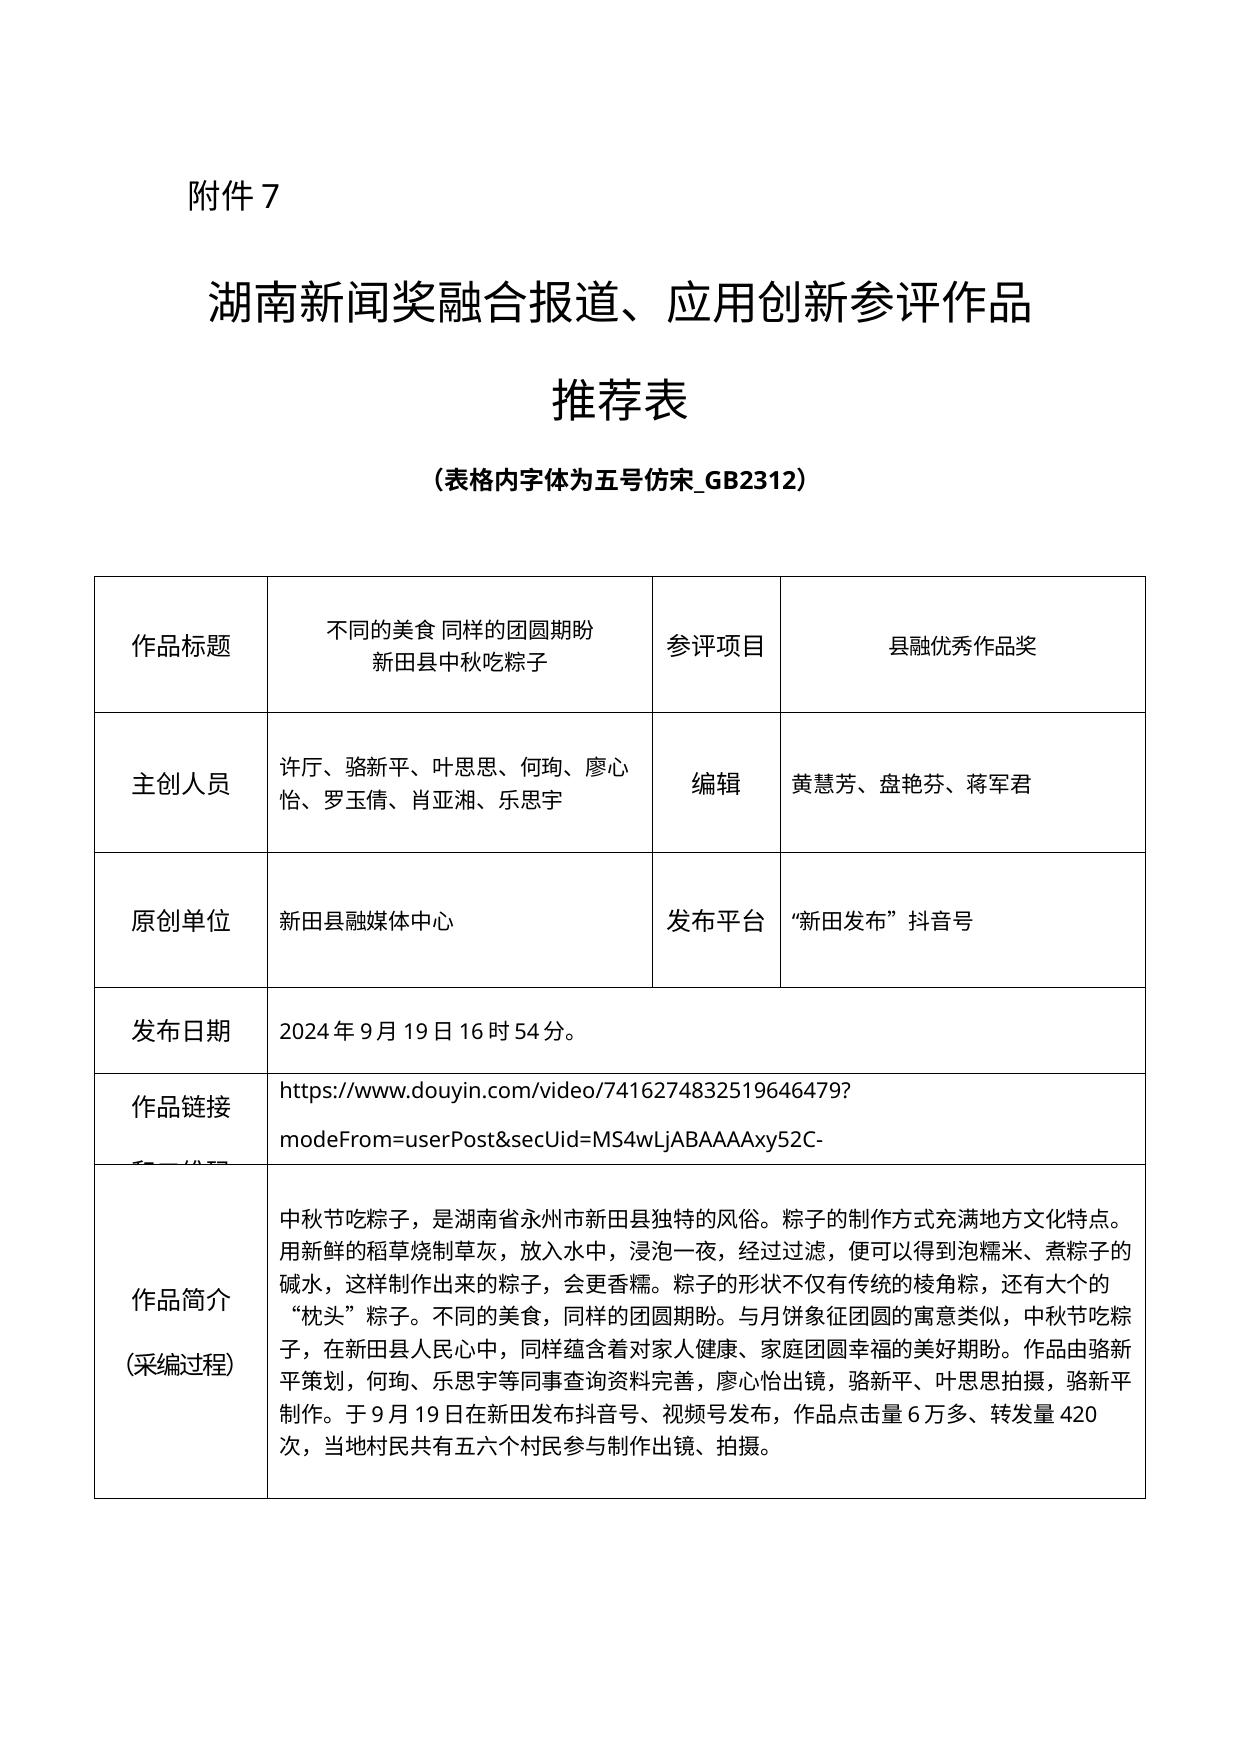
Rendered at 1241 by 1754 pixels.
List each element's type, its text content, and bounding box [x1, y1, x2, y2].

table_cell https://www.douyin.com/video/7416274832519646479?modeFrom=userPost&secUid=MS4wLjABAAAAxy52C-yVOML31PwbvGJcvGT2IQ2urSLl8B6hKAlGseE [268, 1074, 1145, 1164]
table_cell 发布平台 [653, 853, 780, 987]
table_cell 新田县融媒体中心 [268, 853, 652, 987]
text 附件7 [187, 162, 1053, 227]
table_header 县融优秀作品奖 [781, 577, 1145, 712]
table_cell “新田发布”抖音号 [781, 853, 1145, 987]
table_cell 主创人员 [95, 713, 267, 852]
table_cell 许厅、骆新平、叶思思、何珣、廖心怡、罗玉倩、肖亚湘、乐思宇 [268, 713, 652, 852]
table_header 参评项目 [653, 577, 780, 712]
table_cell 作品简介 （采编过程） [95, 1165, 267, 1498]
table_cell 编辑 [653, 713, 780, 852]
text （表格内字体为五号仿宋_GB2312） [187, 446, 1053, 511]
table_cell 原创单位 [95, 853, 267, 987]
table_cell 黄慧芳、盘艳芬、蒋军君 [781, 713, 1145, 852]
table_cell 发布日期 [95, 988, 267, 1072]
text 湖南新闻奖融合报道、应用创新参评作品推荐表 [187, 251, 1053, 446]
table_header 不同的美食 同样的团圆期盼 新田县中秋吃粽子 [268, 577, 652, 712]
table_cell 2024年9月19日16时54分。 [268, 988, 1145, 1072]
table_cell 中秋节吃粽子，是湖南省永州市新田县独特的风俗。粽子的制作方式充满地方文化特点。用新鲜的稻草烧制草灰，放入水中，浸泡一夜，经过过滤，便可以得到泡糯米、煮粽子的碱水，这样制作出来的粽子，会更香糯。粽子的形状不仅有传统的棱角粽，还有大个的“枕头”粽子。不同的美食，同样的团圆期盼。与月饼象征团圆的寓意类似，中秋节吃粽子，在新田县人民心中，同样蕴含着对家人健康、家庭团圆幸福的美好期盼。作品由骆新平策划，何珣、乐思宇等同事查询资料完善，廖心怡出镜，骆新平、叶思思拍摄，骆新平制作。于9月19日在新田发布抖音号、视频号发布，作品点击量6万多、转发量420次，当地村民共有五六个村民参与制作出镜、拍摄。 [268, 1165, 1145, 1498]
table_cell 作品链接 和二维码 [95, 1074, 267, 1164]
table_header 作品标题 [95, 577, 267, 712]
